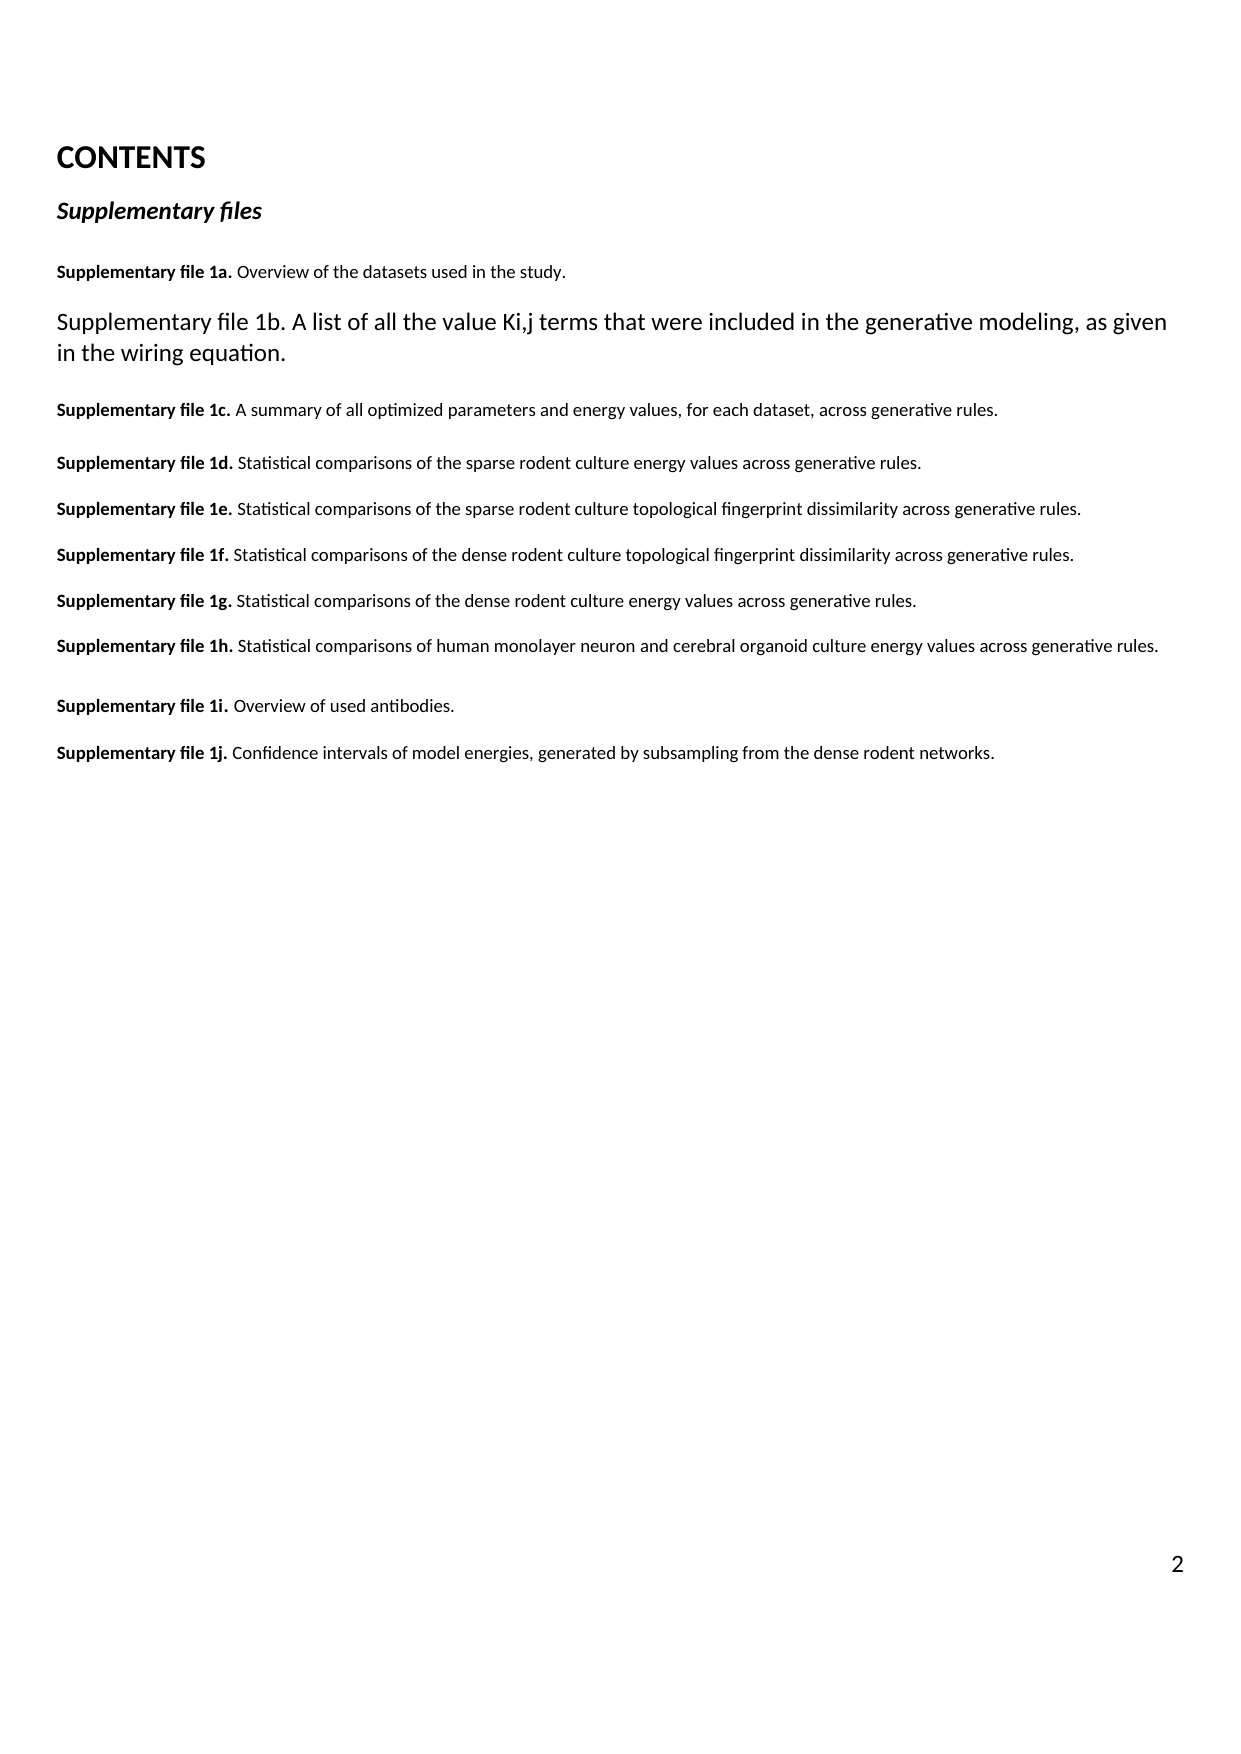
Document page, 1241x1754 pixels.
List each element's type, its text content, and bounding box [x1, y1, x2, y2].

text Supplementary file 1a. Overview of the datasets used in the study. [57, 260, 1183, 283]
subtitle Supplementary files [57, 195, 1183, 225]
text Supplementary file . Statistical comparisons of the dense rodent culture energy values across generative rules. [57, 589, 1183, 612]
text Supplementary file . Statistical comparisons of the sparse rodent culture energy values across generative rules. [57, 451, 1183, 474]
text Supplementary file . Statistical comparisons of the sparse rodent culture topological fingerprint dissimilarity across generative rules. [57, 497, 1183, 520]
text Supplementary file . Overview of used antibodies. [57, 688, 1183, 718]
text Supplementary file . Statistical comparisons of human monolayer neuron and cerebral organoid culture energy values across generative rules. [57, 634, 1183, 688]
text Supplementary file . Statistical comparisons of the dense rodent culture topological fingerprint dissimilarity across generative rules. [57, 543, 1183, 566]
subtitle CONTENTS [57, 136, 1183, 176]
